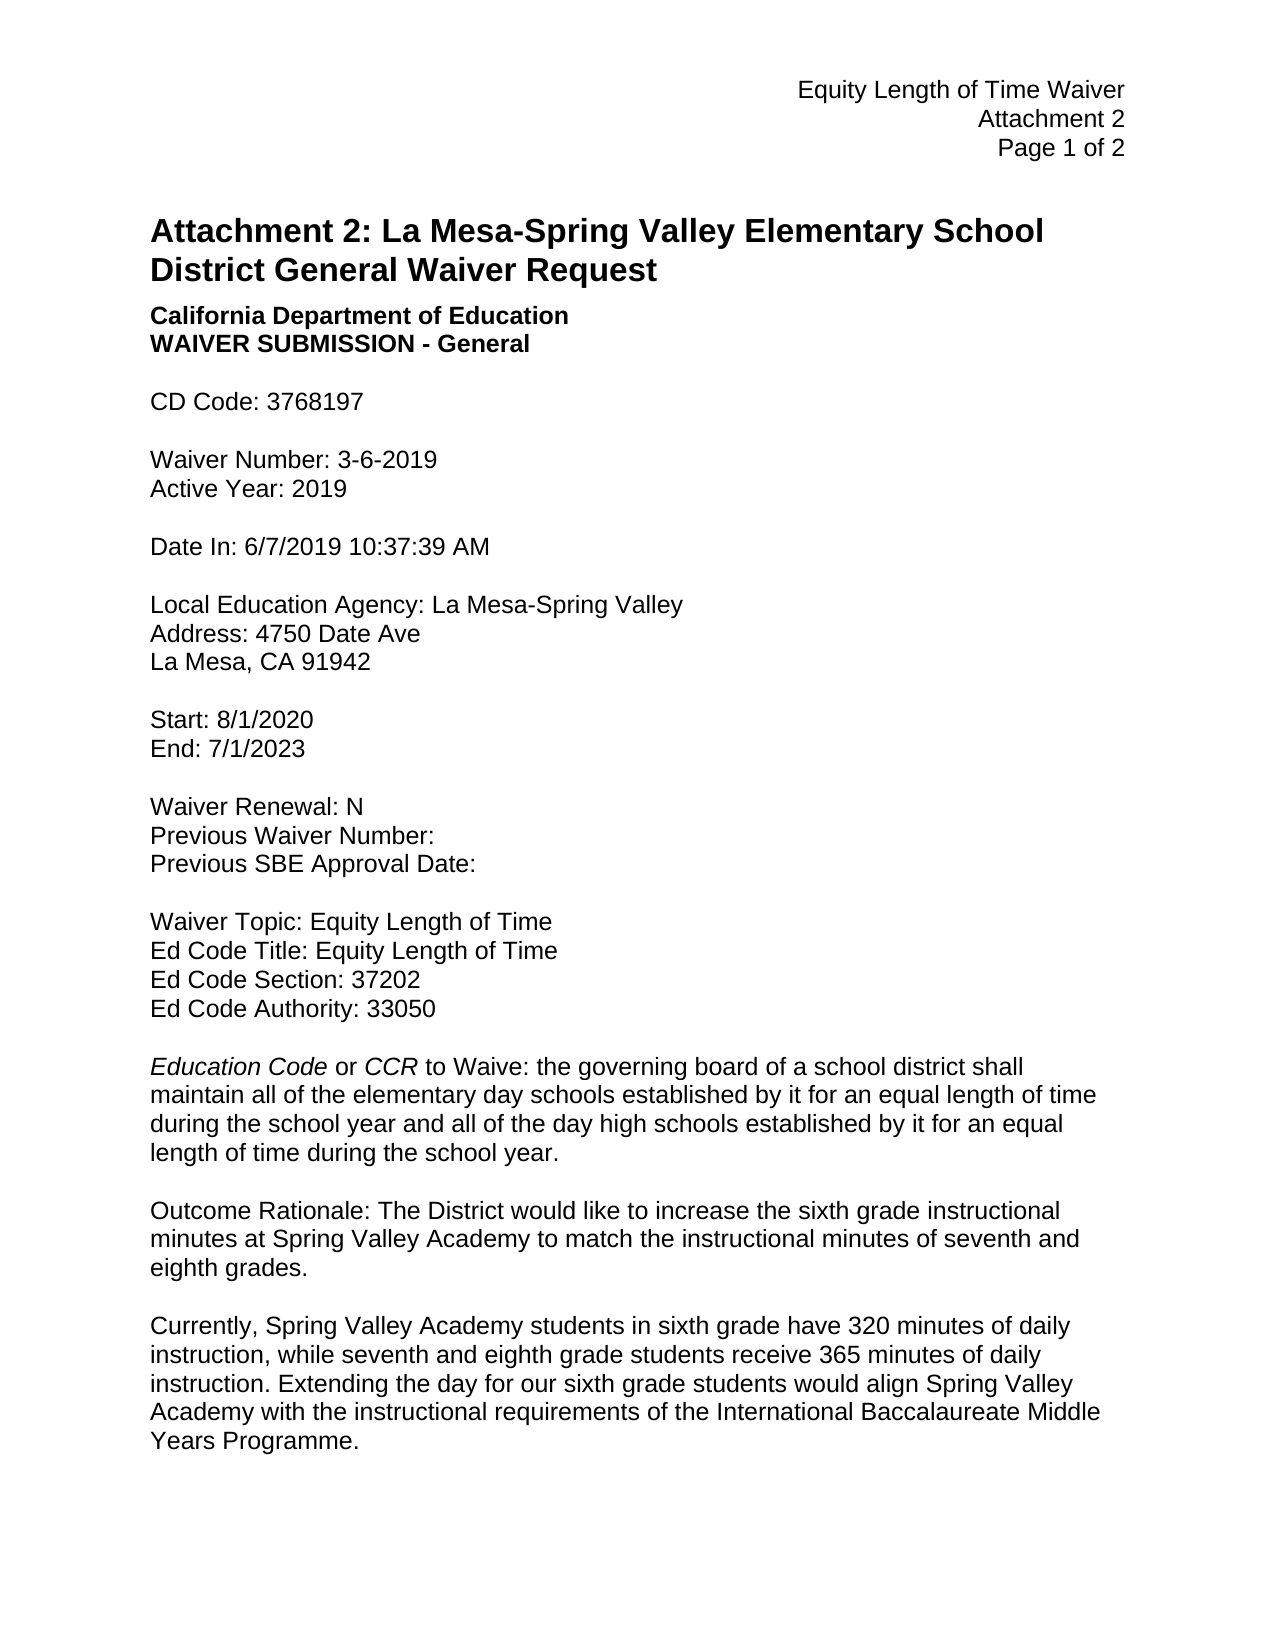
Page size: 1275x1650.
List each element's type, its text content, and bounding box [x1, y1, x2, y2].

text Waiver Renewal: N [150, 792, 1125, 821]
text Ed Code Title: Equity Length of Time [150, 936, 1125, 965]
text Previous Waiver Number: [150, 821, 1125, 849]
text Currently, Spring Valley Academy students in sixth grade have 320 minutes of daily instruction, while seventh and eighth grade students receive 365 minutes of daily instruction. Extending the day for our sixth grade students would align Spring Valley Academy with the instructional requirements of the International Baccalaureate Middle Years Programme. [150, 1311, 1125, 1455]
text Outcome Rationale: The District would like to increase the sixth grade instructional minutes at Spring Valley Academy to match the instructional minutes of seventh and eighth grades. [150, 1196, 1125, 1282]
text Previous SBE Approval Date: [150, 849, 1125, 878]
text End: 7/1/2023 [150, 734, 1125, 763]
text Ed Code Authority: 33050 [150, 993, 1125, 1022]
text Ed Code Section: 37202 [150, 965, 1125, 993]
text Date In: 6/7/2019 10:37:39 AM [150, 532, 1125, 561]
text WAIVER SUBMISSION - General [150, 329, 1125, 358]
text CD Code: 3768197 [150, 387, 1125, 416]
text Waiver Topic: Equity Length of Time [150, 907, 1125, 936]
text Start: 8/1/2020 [150, 705, 1125, 734]
text Local Education Agency: La Mesa-Spring Valley [150, 590, 1125, 618]
text Waiver Number: 3-6-2019 [150, 445, 1125, 474]
text California Department of Education [150, 301, 1125, 329]
text La Mesa, CA 91942 [150, 647, 1125, 676]
text Address: 4750 Date Ave [150, 618, 1125, 647]
text Active Year: 2019 [150, 474, 1125, 503]
text Education Code or CCR to Waive: the governing board of a school district shall maintain all of the elementary day schools established by it for an equal length of time during the school year and all of the day high schools established by it for an equal length of time during the school year. [560, 1051, 1125, 1166]
subtitle Attachment 2: La Mesa-Spring Valley Elementary School District General Waiver Request [150, 211, 1125, 288]
